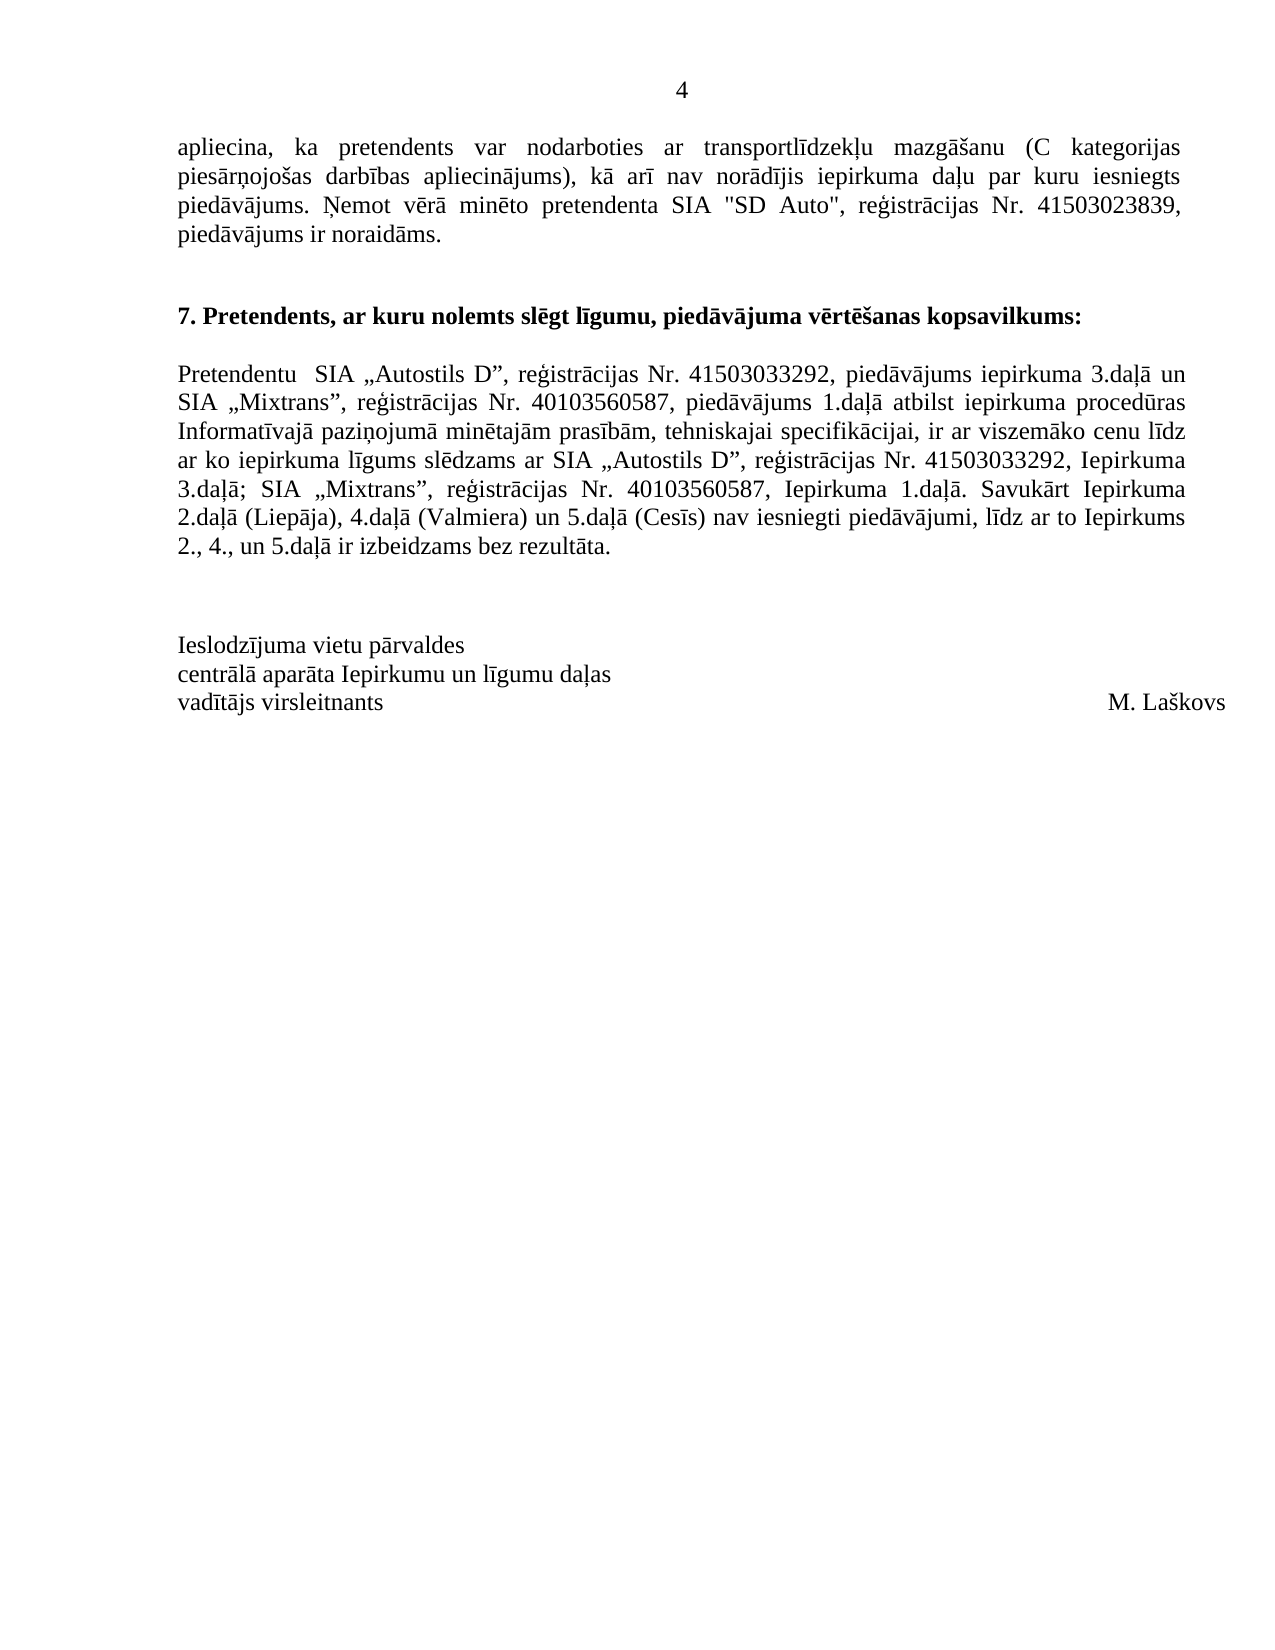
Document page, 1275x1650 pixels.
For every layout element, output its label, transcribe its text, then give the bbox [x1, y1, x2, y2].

text centrālā aparāta Iepirkumu un līgumu daļas [177, 659, 1186, 687]
text vadītājs virsleitnants M. Laškovs [177, 687, 1186, 716]
text Pretendentu SIA „Autostils D”, reģistrācijas Nr. 41503033292, piedāvājums iepirkuma 3.daļā un SIA „Mixtrans”, reģistrācijas Nr. 40103560587, piedāvājums 1.daļā atbilst iepirkuma procedūras Informatīvajā paziņojumā minētajām prasībām, tehniskajai specifikācijai, ir ar viszemāko cenu līdz ar ko iepirkuma līgums slēdzams ar SIA „Autostils D”, reģistrācijas Nr. 41503033292, Iepirkuma 3.daļā; SIA „Mixtrans”, reģistrācijas Nr. 40103560587, Iepirkuma 1.daļā. Savukārt Iepirkuma 2.daļā (Liepāja), 4.daļā (Valmiera) un 5.daļā (Cesīs) nav iesniegti piedāvājumi, līdz ar to Iepirkums 2., 4., un 5.daļā ir izbeidzams bez rezultāta. [177, 359, 1186, 560]
text Ieslodzījuma vietu pārvaldes [177, 630, 1186, 659]
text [177, 132, 1181, 247]
text 7. Pretendents, ar kuru nolemts slēgt līgumu, piedāvājuma vērtēšanas kopsavilkums: [177, 301, 1181, 330]
